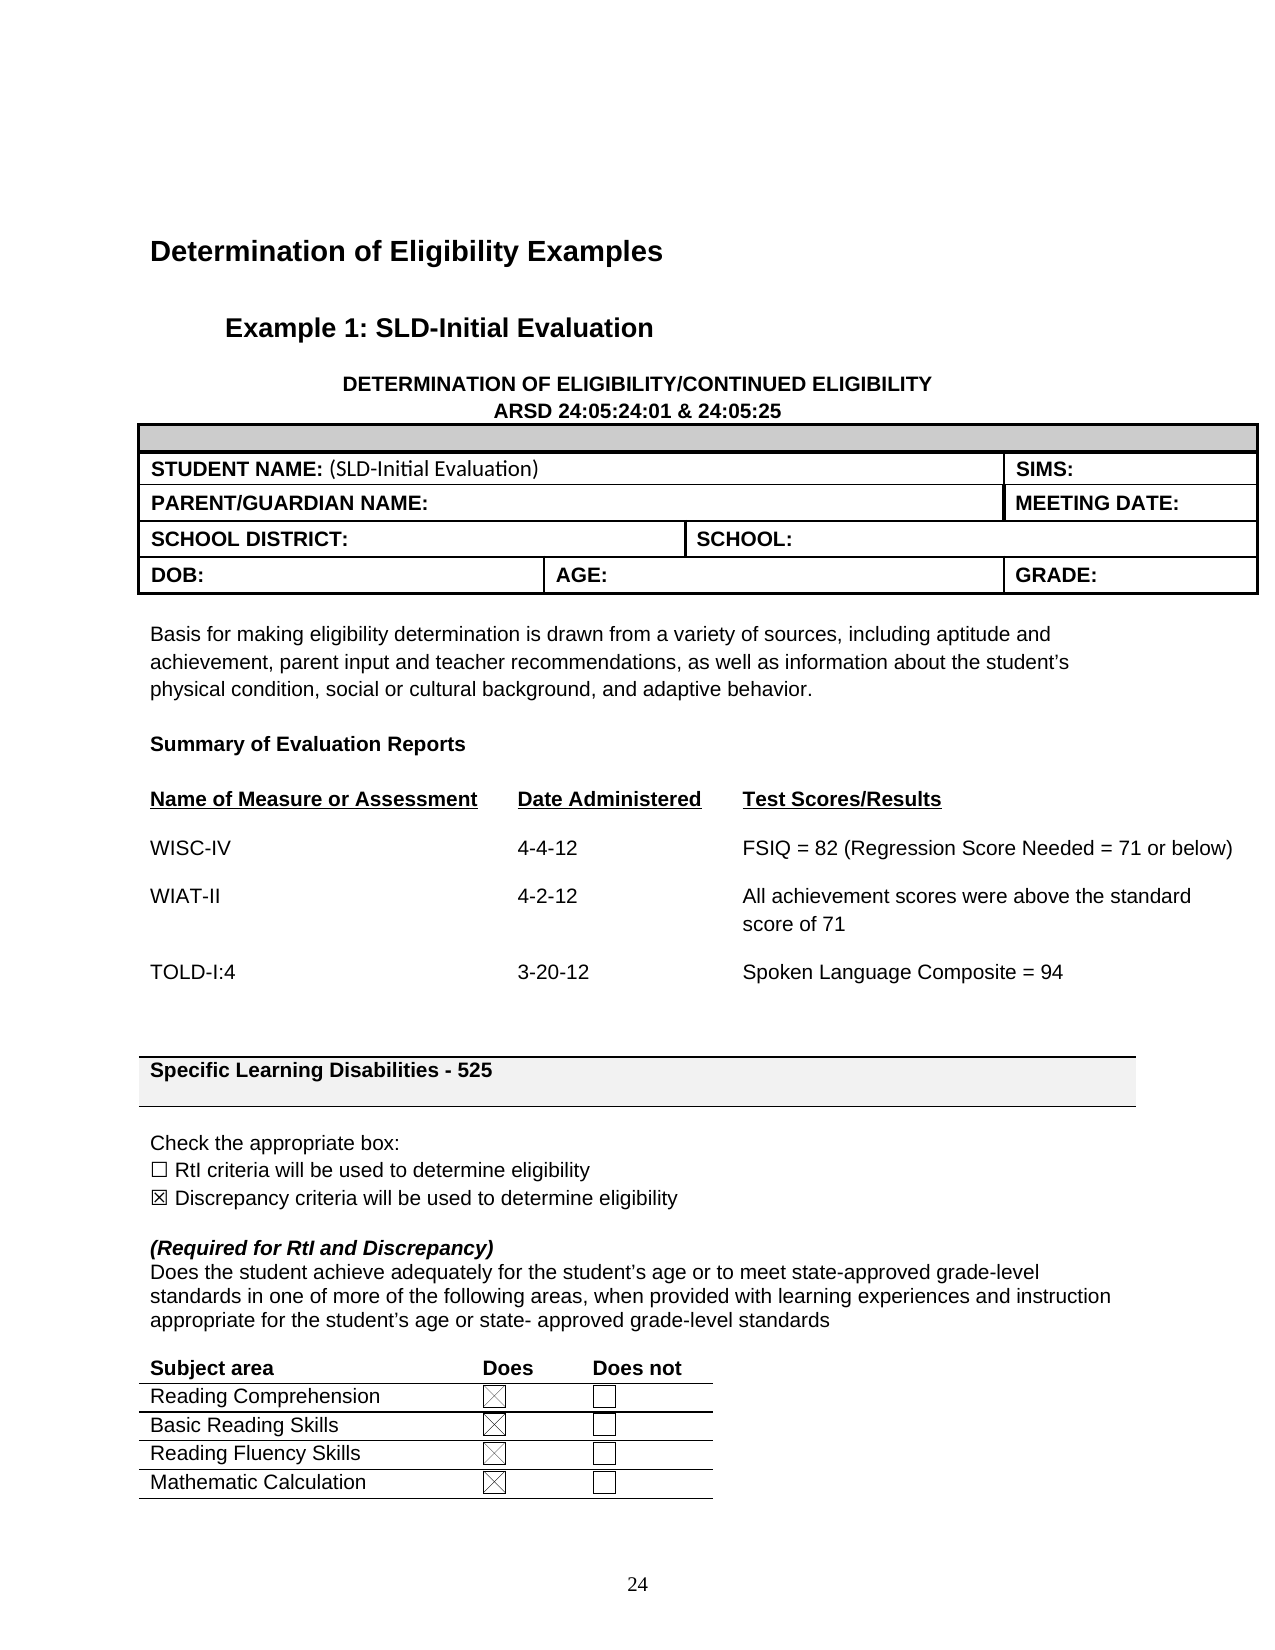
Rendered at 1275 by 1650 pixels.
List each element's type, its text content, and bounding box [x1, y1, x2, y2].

table_cell PARENT/GUARDIAN NAME: [140, 485, 1002, 520]
text ☒ Discrepancy criteria will be used to determine eligibility [150, 1183, 1125, 1212]
table_cell Reading Fluency Skills [139, 1441, 471, 1469]
table_header Test Scores/Results [731, 787, 1275, 836]
table_cell [581, 1384, 712, 1411]
table_cell SIMS: [1005, 454, 1256, 484]
table_cell DOB: [140, 558, 543, 592]
table_header Subject area [139, 1355, 471, 1383]
text Summary of Evaluation Reports [150, 732, 1125, 756]
text Check the appropriate box: [150, 1131, 1125, 1155]
subtitle Example 1: SLD-Initial Evaluation [225, 312, 1125, 343]
table_cell [581, 1413, 712, 1440]
table_cell SCHOOL DISTRICT: [140, 522, 684, 556]
table_header [140, 426, 1256, 450]
table_cell [471, 1470, 581, 1497]
table_cell Spoken Language Composite = 94 [731, 960, 1275, 1008]
table_cell SCHOOL: [687, 522, 1256, 556]
table_cell 4-2-12 [506, 884, 731, 960]
text Determination of Eligibility/Continued Eligibility [150, 372, 1125, 396]
table_header Does [471, 1355, 581, 1383]
text (Required for RtI and Discrepancy) [150, 1236, 1125, 1259]
table_cell [471, 1413, 581, 1440]
table_cell [581, 1470, 712, 1497]
table_cell FSIQ = 82 (Regression Score Needed = 71 or below) [731, 836, 1275, 884]
text Basis for making eligibility determination is drawn from a variety of sources, including aptitude and achievement, parent input and teacher recommendations, as well as information about the student’s physical condition, social or cultural background, and adaptive behavior. [150, 622, 1125, 701]
table_cell Mathematic Calculation [139, 1470, 471, 1497]
table_cell [471, 1441, 581, 1469]
text Does the student achieve adequately for the student’s age or to meet state-approved grade-level standards in one of more of the following areas, when provided with learning experiences and instruction appropriate for the student’s age or state- approved grade-level standards [150, 1259, 1125, 1331]
text ARSD 24:05:24:01 & 24:05:25 [150, 399, 1125, 423]
table_cell 4-4-12 [506, 836, 731, 884]
table_header Name of Measure or Assessment [139, 787, 506, 836]
table_cell MEETING DATE: [1006, 485, 1256, 520]
table_cell WISC-IV [139, 836, 506, 884]
subtitle Determination of Eligibility Examples [150, 233, 1125, 267]
table_cell TOLD-I:4 [139, 960, 506, 1008]
table_cell STUDENT NAME: (SLD-Initial Evaluation) [140, 454, 1003, 484]
table_cell All achievement scores were above the standard score of 71 [731, 884, 1275, 960]
table_header Specific Learning Disabilities - 525 [139, 1058, 1136, 1106]
table_header Does not [581, 1355, 712, 1383]
table_cell GRADE: [1005, 558, 1256, 592]
table_cell AGE: [545, 558, 1003, 592]
table_cell [581, 1441, 712, 1469]
table_cell WIAT-II [139, 884, 506, 960]
text ☐ RtI criteria will be used to determine eligibility [150, 1155, 1125, 1183]
table_cell Reading Comprehension [139, 1384, 471, 1411]
table_cell [471, 1384, 581, 1411]
table_header Date Administered [506, 787, 731, 836]
table_cell 3-20-12 [506, 960, 731, 1008]
table_cell Basic Reading Skills [139, 1413, 471, 1440]
